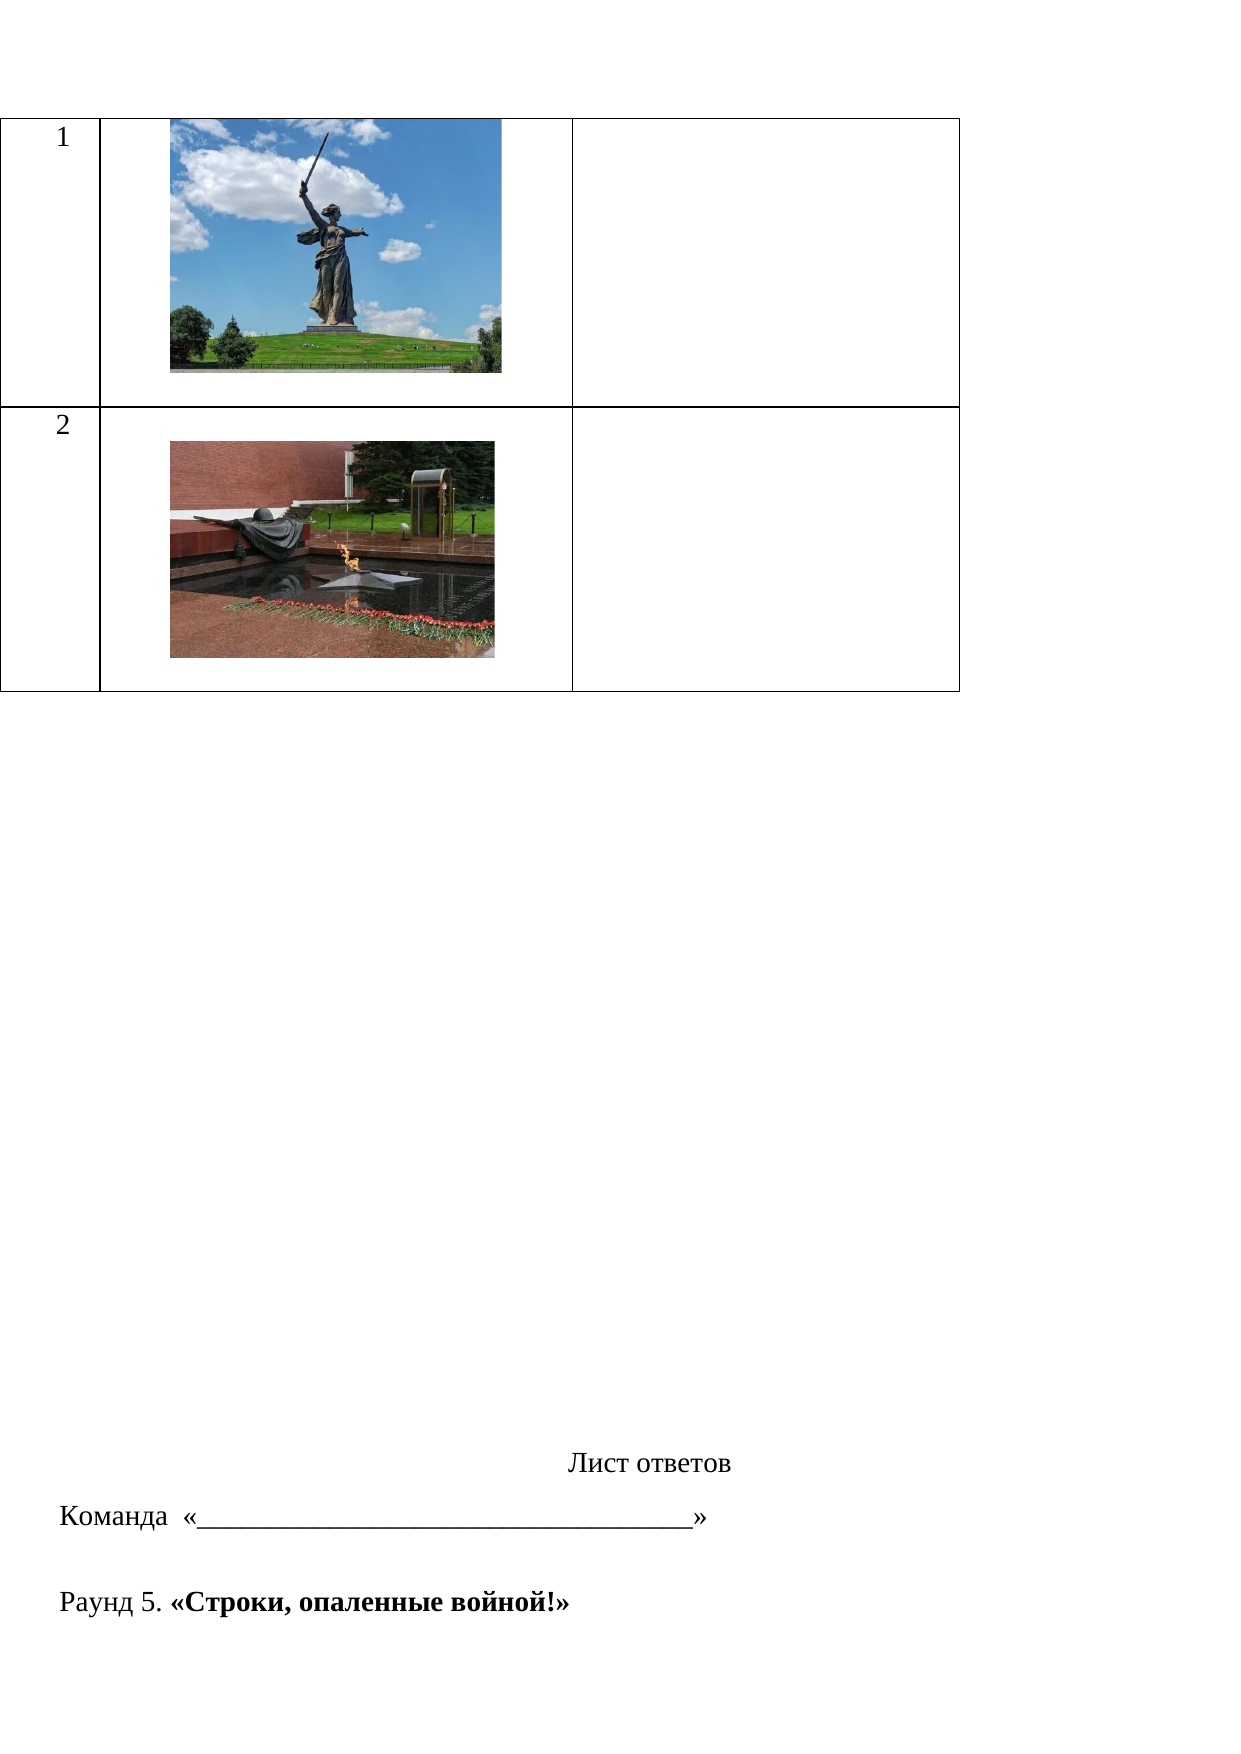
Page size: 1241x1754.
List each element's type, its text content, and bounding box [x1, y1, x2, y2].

table_cell [573, 408, 959, 691]
table_cell 2 [1, 408, 99, 691]
table_cell [573, 119, 959, 406]
picture [170, 119, 502, 373]
text Лист ответов [59, 1445, 1240, 1479]
table_cell [101, 119, 572, 406]
text Раунд 5. «Строки, опаленные войной!» [59, 1584, 1152, 1618]
text Команда «__________________________________» [59, 1498, 1240, 1532]
table_cell [101, 408, 572, 691]
picture [170, 441, 495, 658]
table_cell 1 [1, 119, 99, 406]
